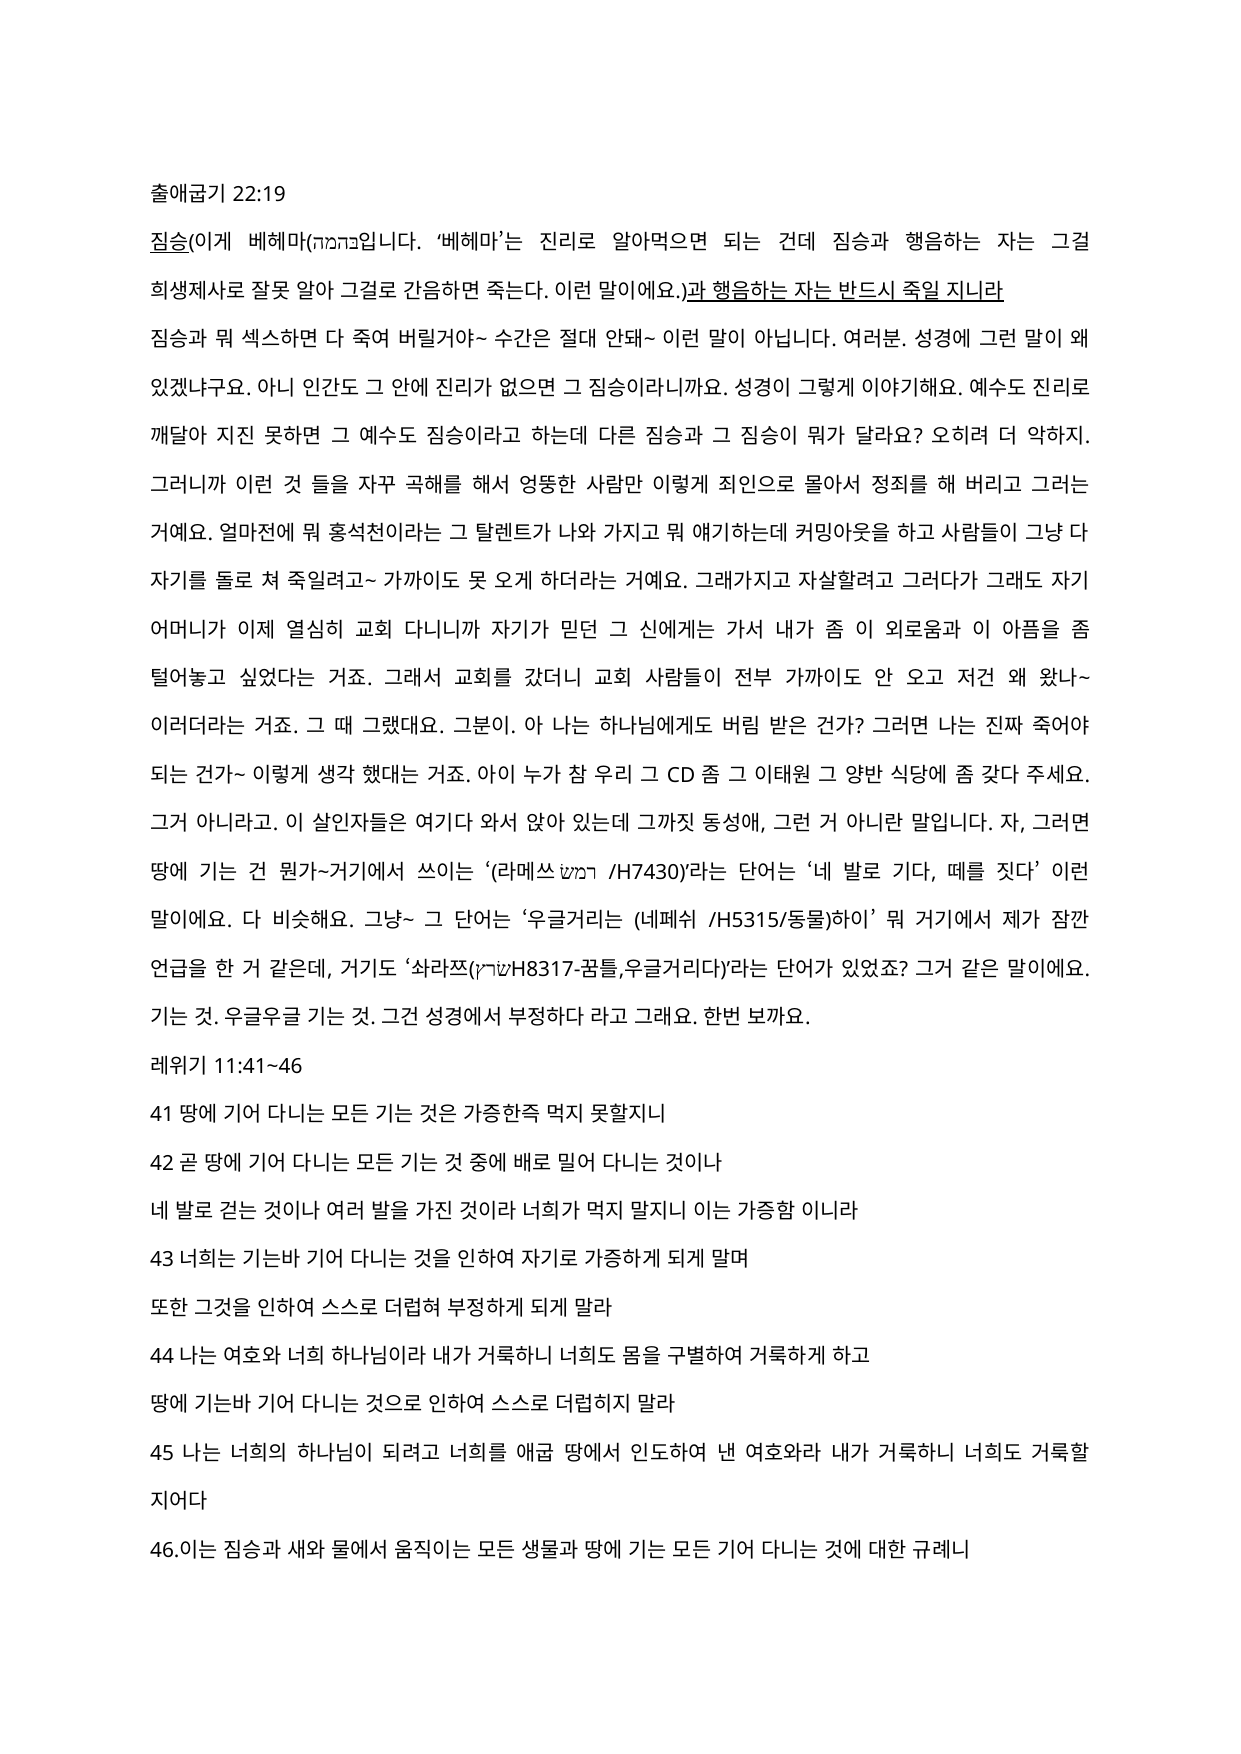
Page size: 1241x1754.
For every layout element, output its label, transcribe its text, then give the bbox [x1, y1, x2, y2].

text 42 곧 땅에 기어 다니는 모든 기는 것 중에 배로 밀어 다니는 것이나 [150, 1146, 1090, 1176]
text 또한 그것을 인하여 스스로 더럽혀 부정하게 되게 말라 [150, 1291, 1090, 1321]
text 네 발로 걷는 것이나 여러 발을 가진 것이라 너희가 먹지 말지니 이는 가증함 이니라 [150, 1194, 1090, 1224]
text 레위기 11:41~46 [150, 1049, 1090, 1079]
text 짐승과 뭐 섹스하면 다 죽여 버릴거야~ 수간은 절대 안돼~ 이런 말이 아닙니다. 여러분. 성경에 그런 말이 왜 있겠냐구요. 아니 인간도 그 안에 진리가 없으면 그 짐승이라니까요. 성경이 그렇게 이야기해요. 예수도 진리로 깨달아 지진 못하면 그 예수도 짐승이라고 하는데 다른 짐승과 그 짐승이 뭐가 달라요? 오히려 더 악하지. 그러니까 이런 것 들을 자꾸 곡해를 해서 엉뚱한 사람만 이렇게 죄인으로 몰아서 정죄를 해 버리고 그러는 거예요. 얼마전에 뭐 홍석천이라는 그 탈렌트가 나와 가지고 뭐 얘기하는데 커밍아웃을 하고 사람들이 그냥 다 자기를 돌로 쳐 죽일려고~ 가까이도 못 오게 하더라는 거예요. 그래가지고 자살할려고 그러다가 그래도 자기 어머니가 이제 열심히 교회 다니니까 자기가 믿던 그 신에게는 가서 내가 좀 이 외로움과 이 아픔을 좀 털어놓고 싶었다는 거죠. 그래서 교회를 갔더니 교회 사람들이 전부 가까이도 안 오고 저건 왜 왔나~ 이러더라는 거죠. 그 때 그랬대요. 그분이. 아 나는 하나님에게도 버림 받은 건가? 그러면 나는 진짜 죽어야 되는 건가~ 이렇게 생각 했대는 거죠. 아이 누가 참 우리 그 CD 좀 그 이태원 그 양반 식당에 좀 갖다 주세요. 그거 아니라고. 이 살인자들은 여기다 와서 앉아 있는데 그까짓 동성애, 그런 거 아니란 말입니다. 자, 그러면 땅에 기는 건 뭔가~거기에서 쓰이는 ‘(라메쓰רמשׂ /H7430)’라는 단어는 ‘네 발로 기다, 떼를 짓다’ 이런 말이에요. 다 비슷해요. 그냥~ 그 단어는 ‘우글거리는 (네페쉬 /H5315/동물)하이’ 뭐 거기에서 제가 잠깐 언급을 한 거 같은데, 거기도 ‘솨라쯔(שׂרץH8317-꿈틀,우글거리다)’라는 단어가 있었죠? 그거 같은 말이에요. 기는 것. 우글우글 기는 것. 그건 성경에서 부정하다 라고 그래요. 한번 보까요. [150, 322, 1090, 1031]
text 짐승(이게 베헤마(בּהמה입니다. ‘베헤마’는 진리로 알아먹으면 되는 건데 짐승과 행음하는 자는 그걸 희생제사로 잘못 알아 그걸로 간음하면 죽는다. 이런 말이에요.)과 행음하는 자는 반드시 죽일 지니라 [150, 226, 1090, 304]
text 45 나는 너희의 하나님이 되려고 너희를 애굽 땅에서 인도하여 낸 여호와라 내가 거룩하니 너희도 거룩할 지어다 [150, 1436, 1090, 1515]
text 43 너희는 기는바 기어 다니는 것을 인하여 자기로 가증하게 되게 말며 [150, 1242, 1090, 1273]
text 46.이는 짐승과 새와 물에서 움직이는 모든 생물과 땅에 기는 모든 기어 다니는 것에 대한 규례니 [150, 1533, 1090, 1563]
text 땅에 기는바 기어 다니는 것으로 인하여 스스로 더럽히지 말라 [150, 1388, 1090, 1418]
text 출애굽기 22:19 [150, 177, 1090, 207]
text 44 나는 여호와 너희 하나님이라 내가 거룩하니 너희도 몸을 구별하여 거룩하게 하고 [150, 1339, 1090, 1369]
text 41 땅에 기어 다니는 모든 기는 것은 가증한즉 먹지 못할지니 [150, 1097, 1090, 1128]
